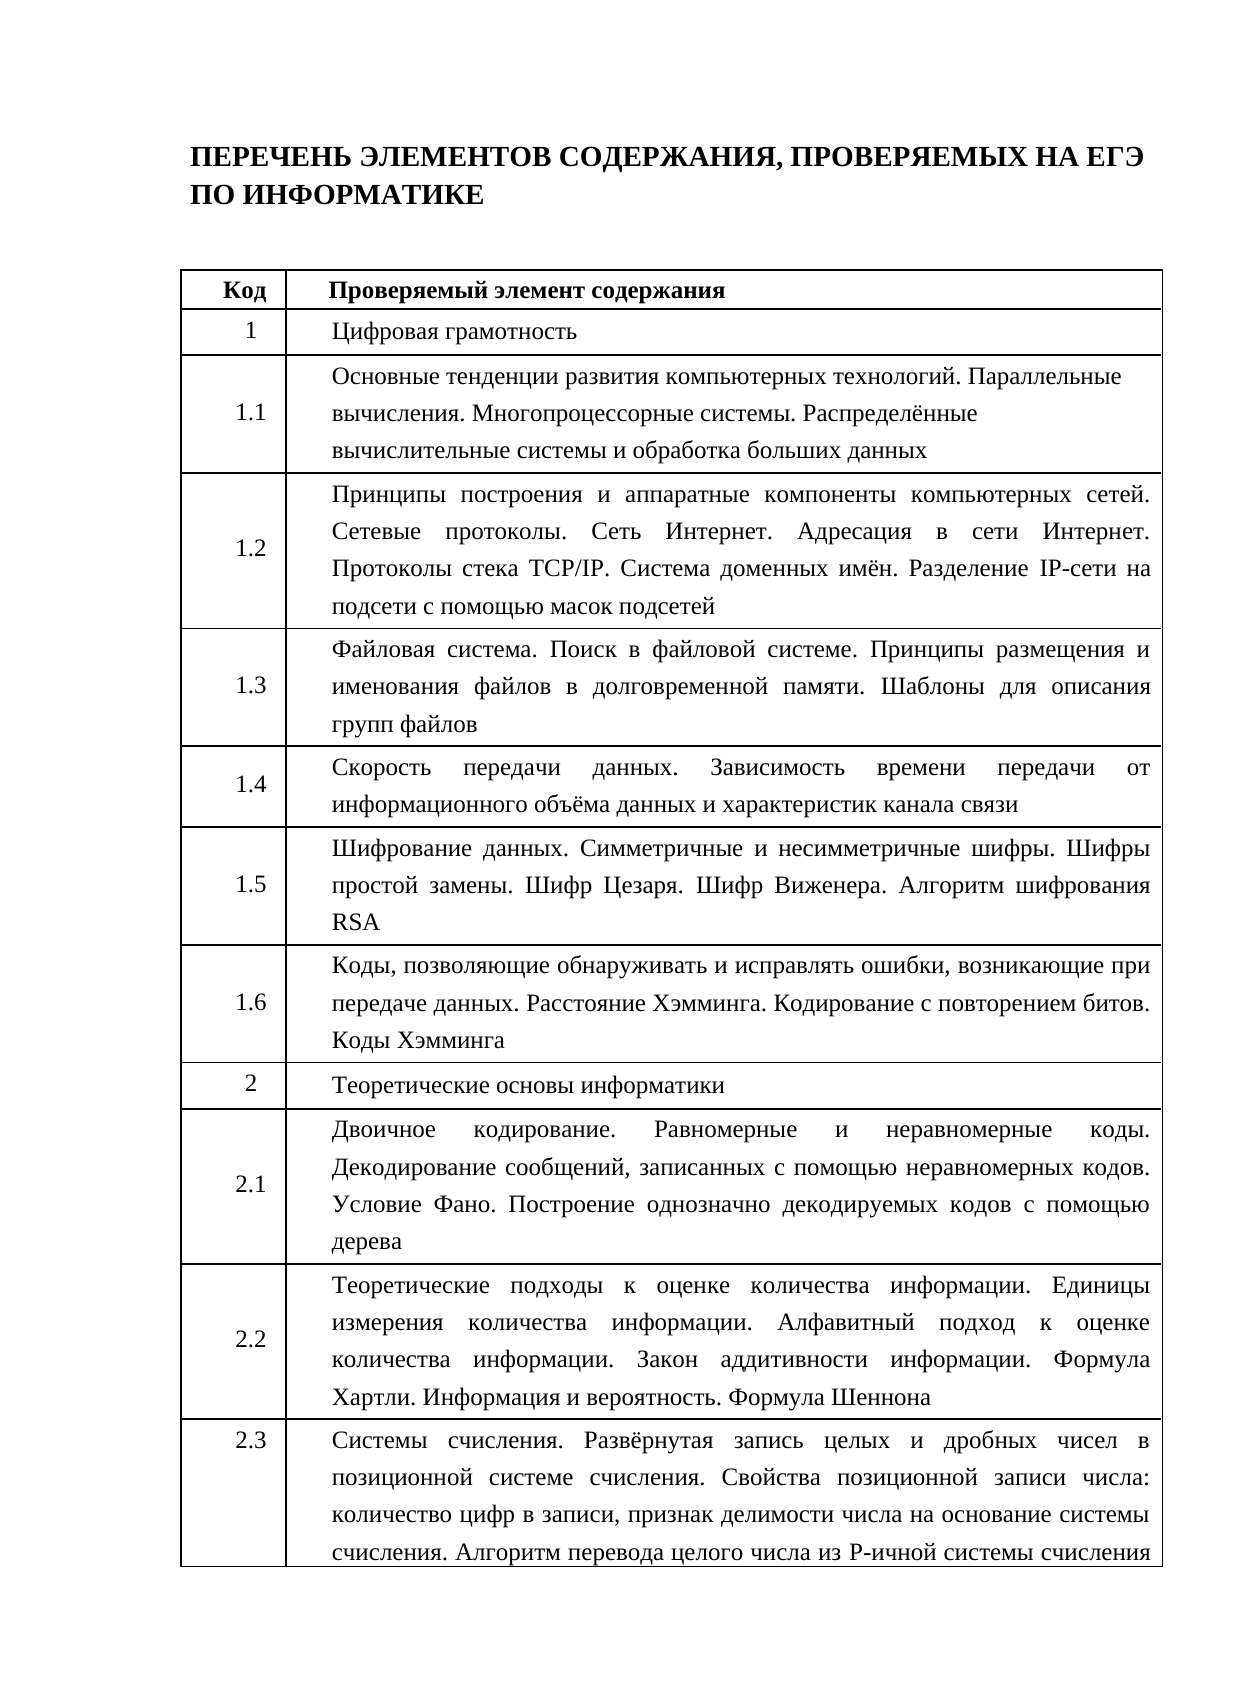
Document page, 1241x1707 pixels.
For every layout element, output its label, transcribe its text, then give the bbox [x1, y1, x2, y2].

table_cell Шифрование данных. Симметричные и несимметричные шифры. Шифры простой замены. Шифр Цезаря. Шифр Виженера. Алгоритм шифрования RSA [287, 826, 1162, 944]
text ПЕРЕЧЕНЬ ЭЛЕМЕНТОВ СОДЕРЖАНИЯ, ПРОВЕРЯЕМЫХ НА ЕГЭ ПО ИНФОРМАТИКЕ [190, 139, 1152, 211]
table_cell Теоретические основы информатики [287, 1062, 1162, 1108]
table_header Код [182, 271, 285, 308]
table_header Проверяемый элемент содержания [287, 271, 1162, 308]
table_cell Скорость передачи данных. Зависимость времени передачи от информационного объёма данных и характеристик канала связи [287, 745, 1162, 826]
table_cell Двоичное кодирование. Равномерные и неравномерные коды. Декодирование сообщений, записанных с помощью неравномерных кодов. Условие Фано. Построение однозначно декодируемых кодов с помощью дерева [287, 1108, 1162, 1263]
table_cell 1 [182, 310, 285, 354]
table_cell Теоретические подходы к оценке количества информации. Единицы измерения количества информации. Алфавитный подход к оценке количества информации. Закон аддитивности информации. Формула Хартли. Информация и вероятность. Формула Шеннона [287, 1263, 1162, 1418]
table_cell Файловая система. Поиск в файловой системе. Принципы размещения и именования файлов в долговременной памяти. Шаблоны для описания групп файлов [287, 628, 1162, 745]
table_cell 1.5 [182, 828, 285, 944]
table_cell Коды, позволяющие обнаруживать и исправлять ошибки, возникающие при передаче данных. Расстояние Хэмминга. Кодирование с повторением битов. Коды Хэмминга [287, 944, 1162, 1062]
table_cell 2.2 [182, 1265, 285, 1418]
table_cell 1.6 [182, 946, 285, 1062]
table_cell 2 [182, 1063, 285, 1108]
table_cell Принципы построения и аппаратные компоненты компьютерных сетей. Сетевые протоколы. Сеть Интернет. Адресация в сети Интернет. Протоколы стека TCP/IP. Система доменных имён. Разделение IP-сети на подсети с помощью масок подсетей [287, 472, 1162, 627]
table_cell Основные тенденции развития компьютерных технологий. Параллельные вычисления. Многопроцессорные системы. Распределённые вычислительные системы и обработка больших данных [287, 354, 1162, 472]
table_cell 2.3 [182, 1420, 285, 1566]
table_cell 2.1 [182, 1110, 285, 1263]
table_cell 1.3 [182, 629, 285, 745]
table_cell 1.1 [182, 356, 285, 472]
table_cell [287, 1418, 1162, 1566]
table_cell 1.2 [182, 474, 285, 627]
table_cell Цифровая грамотность [287, 308, 1162, 354]
table_cell 1.4 [182, 747, 285, 826]
